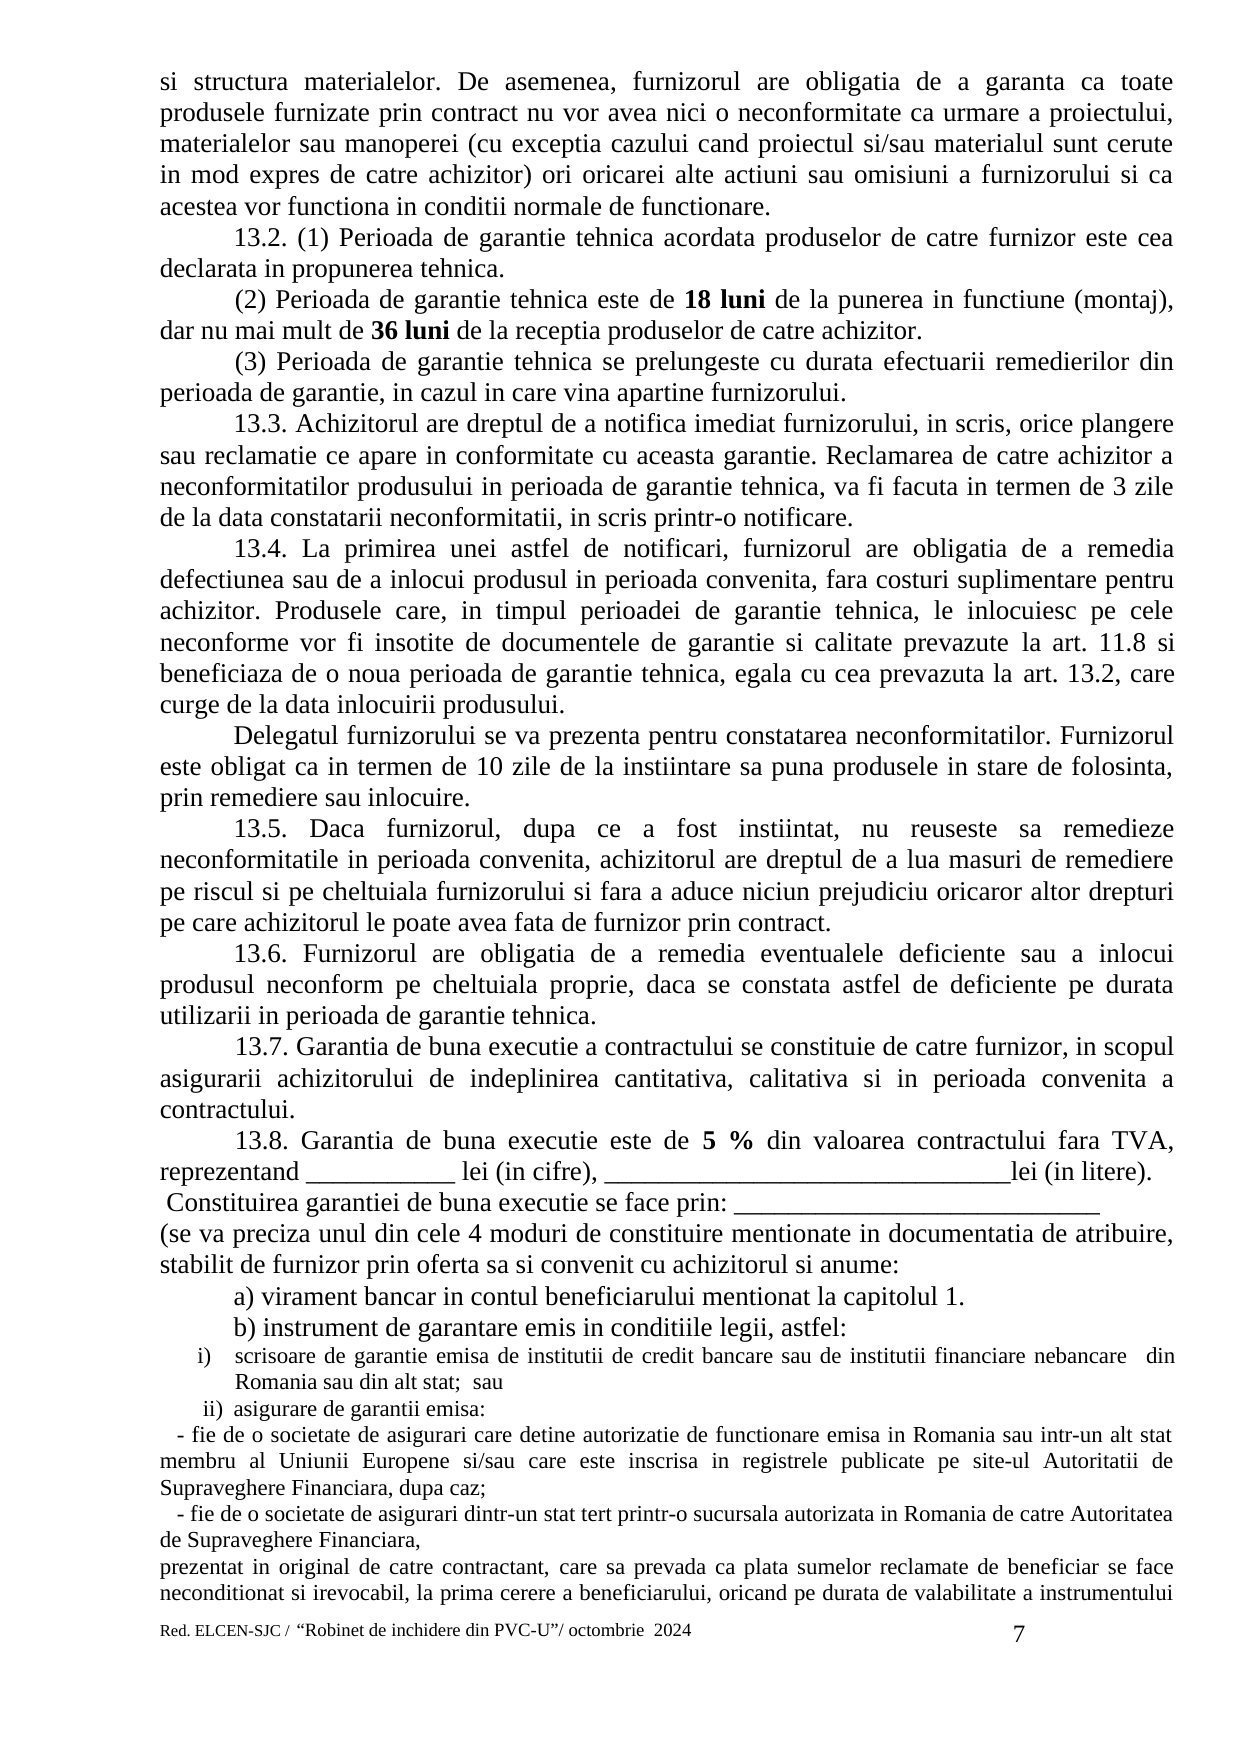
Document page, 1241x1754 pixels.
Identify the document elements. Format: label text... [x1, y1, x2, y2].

text 13.7. Garantia de buna executie a contractului se constituie de catre furnizor, in scopul asigurarii achizitorului de indeplinirea cantitativa, calitativa si in perioada convenita a contractului. [159, 1031, 1175, 1124]
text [159, 65, 1175, 221]
text 13.3. Achizitorul are dreptul de a notifica imediat furnizorului, in scris, orice plangere sau reclamatie ce apare in conformitate cu aceasta garantie. Reclamarea de catre achizitor a neconformitatilor produsului in perioada de garantie tehnica, va fi facuta in termen de 3 zile de la data constatarii neconformitatii, in scris printr-o notificare. [159, 408, 1175, 532]
text 13.5. Daca furnizorul, dupa ce a fost instiintat, nu reuseste sa remedieze neconformitatile in perioada convenita, achizitorul are dreptul de a lua masuri de remediere pe riscul si pe cheltuiala furnizorului si fara a aduce niciun prejudiciu oricaror altor drepturi pe care achizitorul le poate avea fata de furnizor prin contract. [159, 812, 1175, 937]
text - fie de o societate de asigurari dintr-un stat tert printr-o sucursala autorizata in Romania de catre Autoritatea de Supraveghere Financiara, [159, 1500, 1175, 1553]
text 13.2. (1) Perioada de garantie tehnica acordata produselor de catre furnizor este cea declarata in propunerea tehnica. [159, 221, 1175, 283]
text a) virament bancar in contul beneficiarului mentionat la capitolul 1. [159, 1280, 1175, 1311]
text 13.6. Furnizorul are obligatia de a remedia eventualele deficiente sau a inlocui produsul neconform pe cheltuiala proprie, daca se constata astfel de deficiente pe durata utilizarii in perioada de garantie tehnica. [159, 937, 1175, 1031]
list scrisoare de garantie emisa de institutii de credit bancare sau de institutii financiare nebancare din Romania sau din alt stat; sau [197, 1342, 1175, 1395]
text Constituirea garantiei de buna executie se face prin: ___________________________ [159, 1186, 1175, 1217]
text 13.8. Garantia de buna executie este de 5 % din valoarea contractului fara TVA, reprezentand ___________ lei (in cifre), ______________________________lei (in litere). [159, 1124, 1175, 1186]
text (se va preciza unul din cele 4 moduri de constituire mentionate in documentatia de atribuire, stabilit de furnizor prin oferta sa si convenit cu achizitorul si anume: [159, 1217, 1175, 1280]
text (2) Perioada de garantie tehnica este de 18 luni de la punerea in functiune (montaj), dar nu mai mult de 36 luni de la receptia produselor de catre achizitor. [159, 283, 1175, 345]
text 13.4. La primirea unei astfel de notificari, furnizorul are obligatia de a remedia defectiunea sau de a inlocui produsul in perioada convenita, fara costuri suplimentare pentru achizitor. Produsele care, in timpul perioadei de garantie tehnica, le inlocuiesc pe cele neconforme vor fi insotite de documentele de garantie si calitate prevazute la art. 11.8 si beneficiaza de o noua perioada de garantie tehnica, egala cu cea prevazuta la art. 13.2, care curge de la data inlocuirii produsului. [159, 532, 1175, 719]
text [159, 1553, 1175, 1606]
text ii) asigurare de garantii emisa: [159, 1395, 1175, 1421]
text (3) Perioada de garantie tehnica se prelungeste cu durata efectuarii remedierilor din perioada de garantie, in cazul in care vina apartine furnizorului. [159, 345, 1175, 408]
text Delegatul furnizorului se va prezenta pentru constatarea neconformitatilor. Furnizorul este obligat ca in termen de 10 zile de la instiintare sa puna produsele in stare de folosinta, prin remediere sau inlocuire. [159, 719, 1175, 812]
text b) instrument de garantare emis in conditiile legii, astfel: [159, 1311, 1175, 1342]
text - fie de o societate de asigurari care detine autorizatie de functionare emisa in Romania sau intr-un alt stat membru al Uniunii Europene si/sau care este inscrisa in registrele publicate pe site-ul Autoritatii de Supraveghere Financiara, dupa caz; [159, 1421, 1175, 1500]
